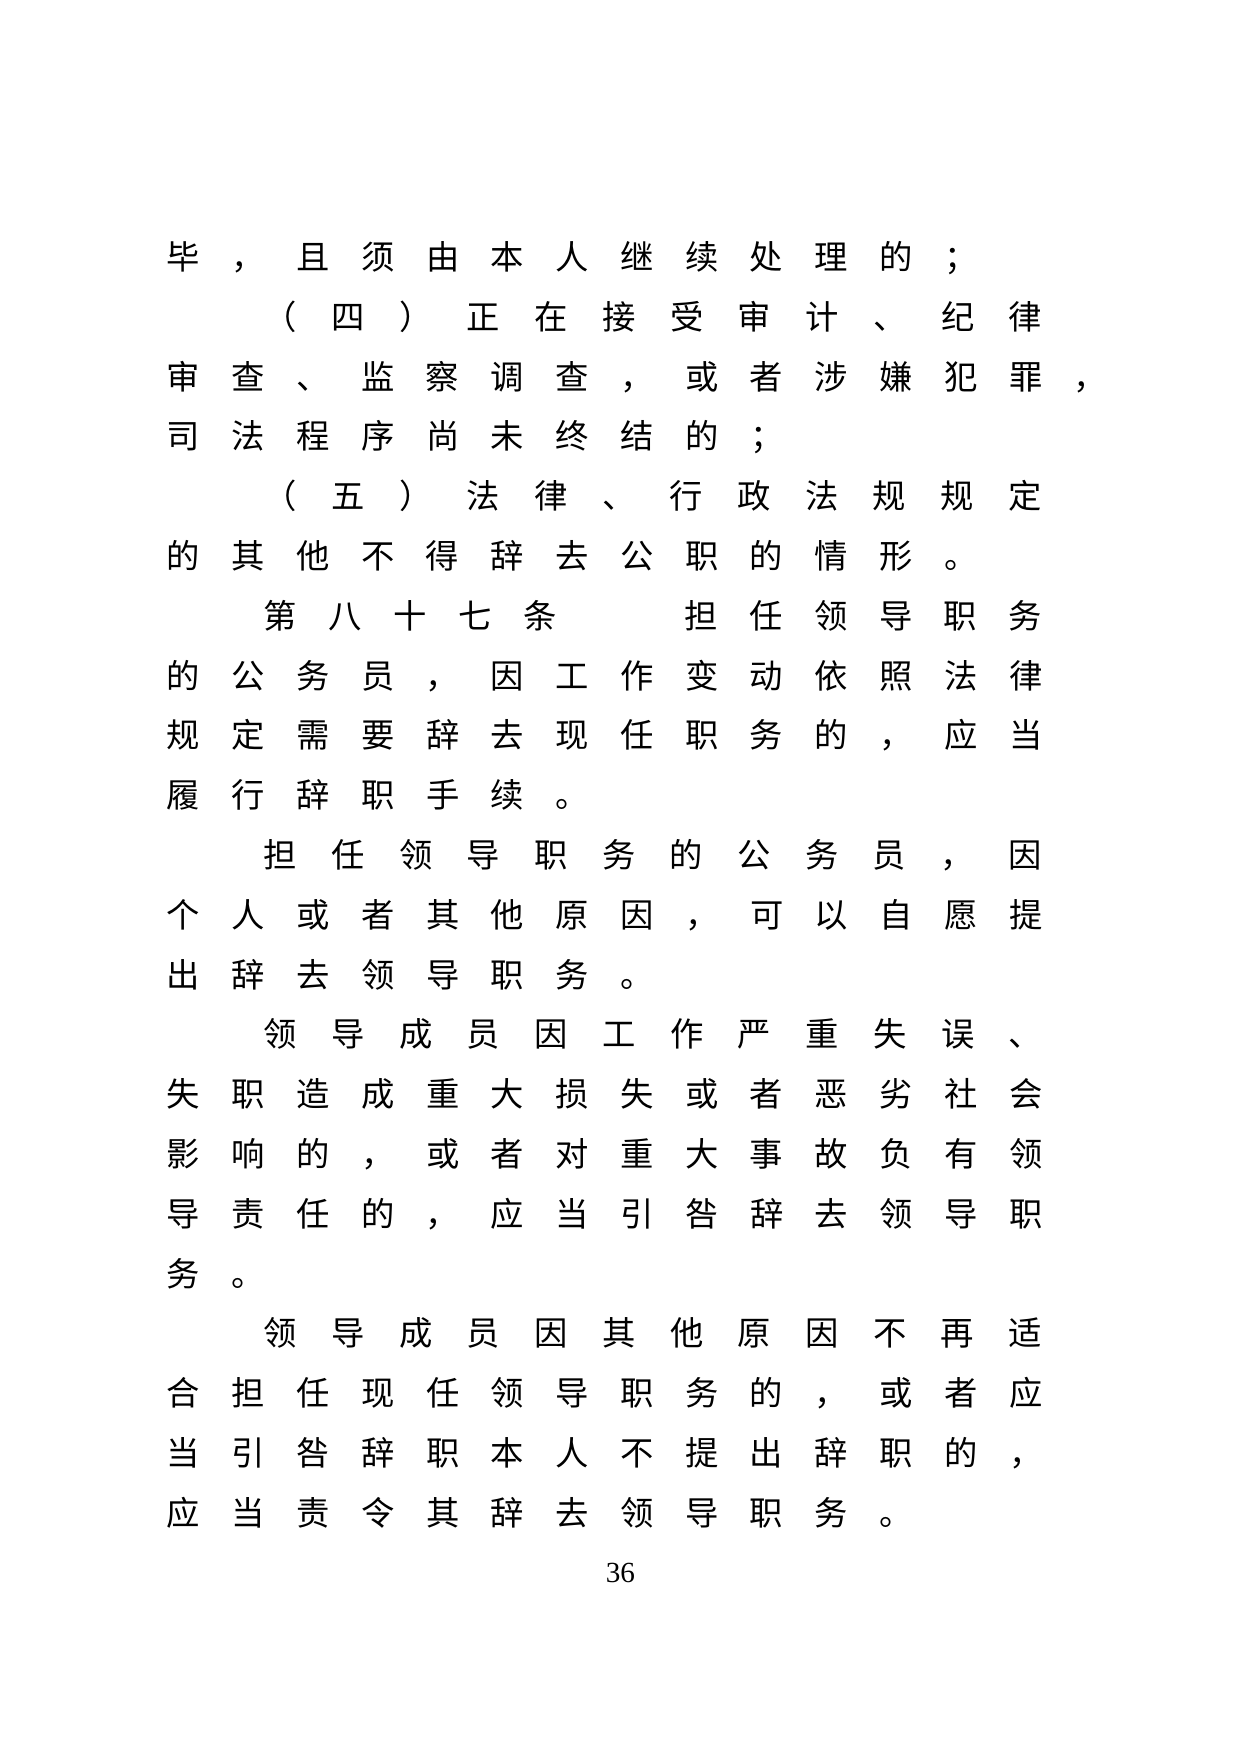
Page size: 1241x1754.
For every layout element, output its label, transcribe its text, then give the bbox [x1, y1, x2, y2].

text （四）正在接受审计、纪律审查、监察调查，或者涉嫌犯罪，司法程序尚未终结的； [167, 285, 1074, 464]
text 领导成员因工作严重失误、失职造成重大损失或者恶劣社会影响的，或者对重大事故负有领导责任的，应当引咎辞去领导职务。 [167, 1002, 1074, 1301]
text 第八十七条 担任领导职务的公务员，因工作变动依照法律规定需要辞去现任职务的，应当履行辞职手续。 [167, 584, 1074, 823]
text （五）法律、行政法规规定的其他不得辞去公职的情形。 [167, 464, 1074, 584]
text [167, 225, 1074, 285]
text 领导成员因其他原因不再适合担任现任领导职务的，或者应当引咎辞职本人不提出辞职的，应当责令其辞去领导职务。 [167, 1301, 1074, 1541]
text 担任领导职务的公务员，因个人或者其他原因，可以自愿提出辞去领导职务。 [167, 823, 1074, 1002]
